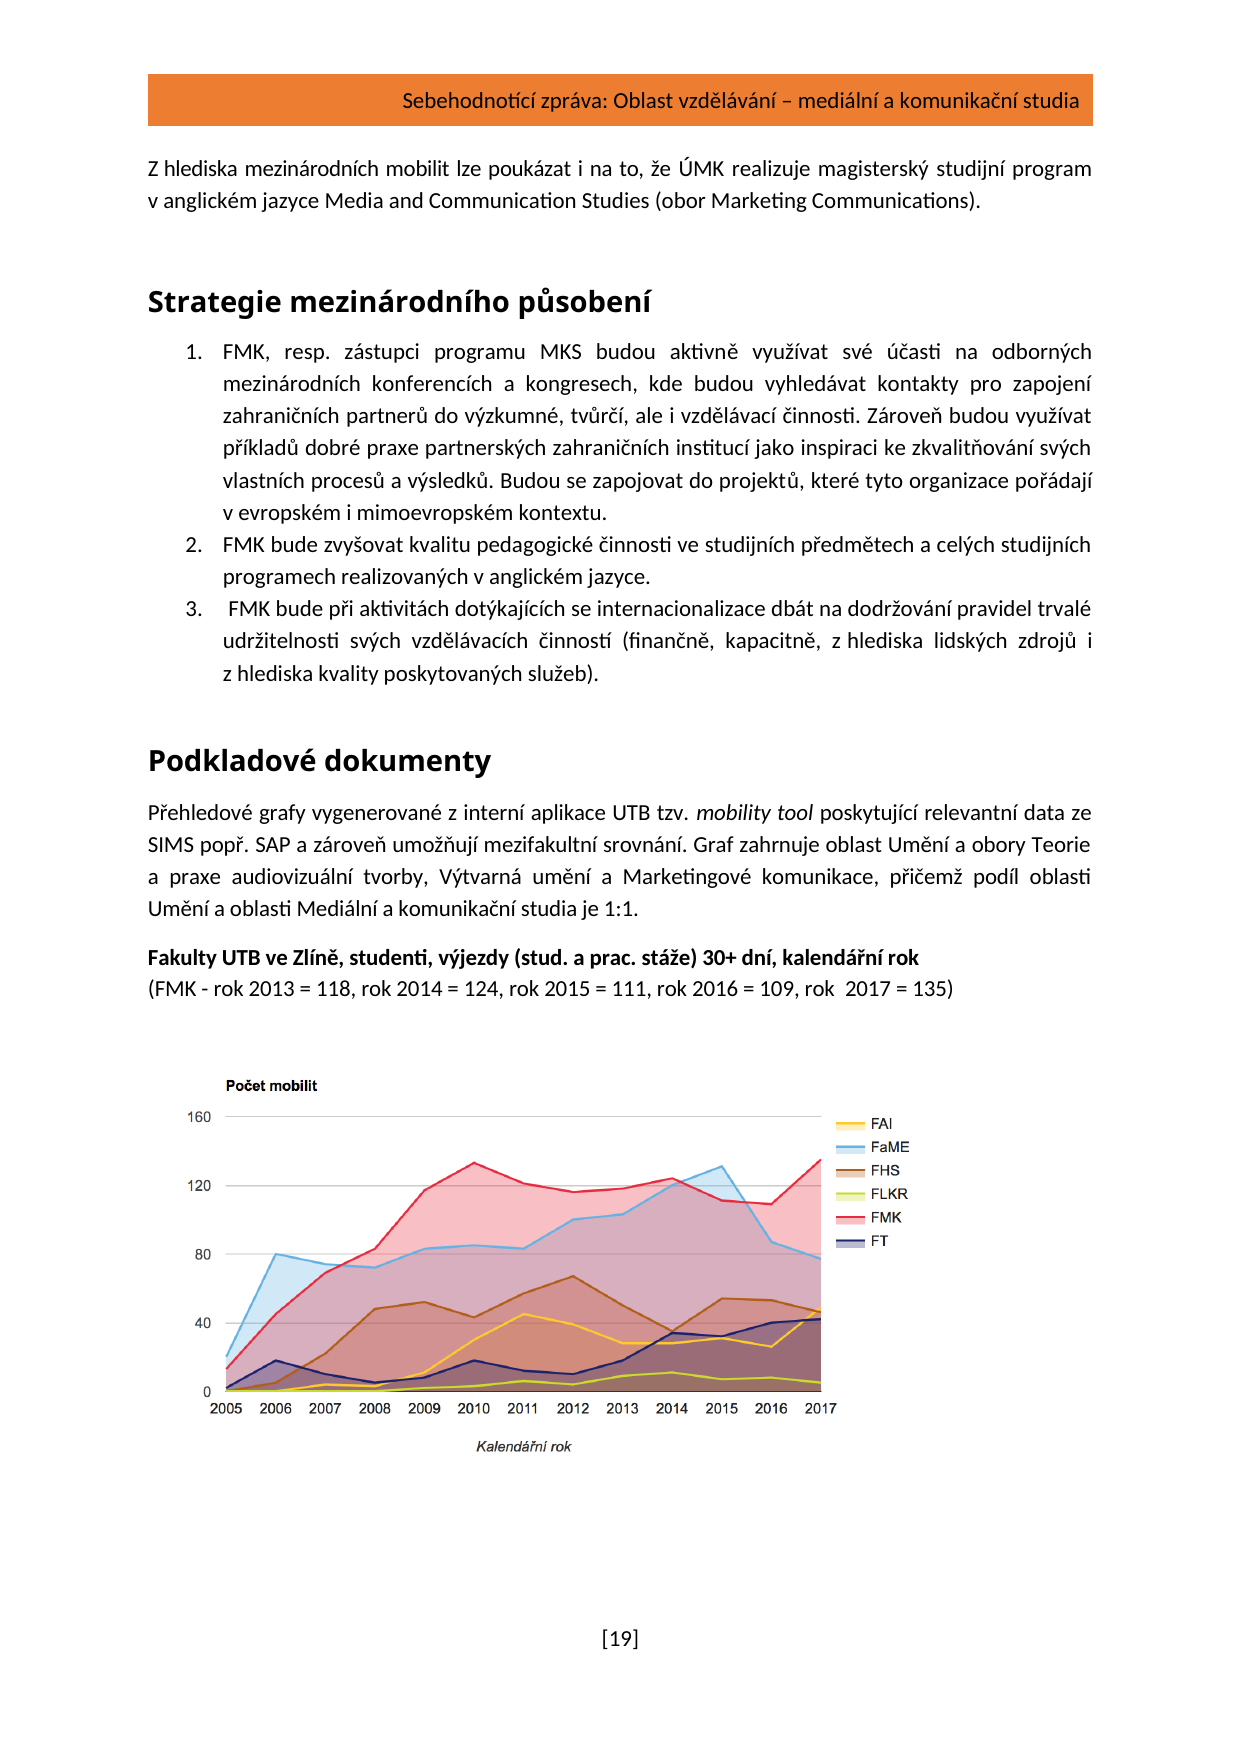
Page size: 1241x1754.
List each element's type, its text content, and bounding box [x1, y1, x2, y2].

picture [146, 1043, 940, 1481]
text (FMK - rok 2013 = 118, rok 2014 = 124, rok 2015 = 111, rok 2016 = 109, rok 2017 = 135) Fakulty UTB ve Zlíně, studenti, příjezdy (studijní stáže) 30+ dní, kalendářní rok [148, 974, 1092, 1032]
list FMK, resp. zástupci programu MKS budou aktivně využívat své účasti na odborných mezinárodních konferencích a kongresech, kde budou vyhledávat kontakty pro zapojení zahraničních partnerů do výzkumné, tvůrčí, ale i vzdělávací činnosti. Zároveň budou využívat příkladů dobré praxe partnerských zahraničních institucí jako inspiraci ke zkvalitňování svých vlastních procesů a výsledků. Budou se zapojovat do projektů, které tyto organizace pořádají v evropském i mimoevropském kontextu. [185, 337, 1093, 526]
text Z hlediska mezinárodních mobilit lze poukázat i na to, že ÚMK realizuje magisterský studijní program v anglickém jazyce Media and Communication Studies (obor Marketing Communications). [148, 154, 1093, 214]
text Fakulty UTB ve Zlíně, studenti, výjezdy (stud. a prac. stáže) 30+ dní, kalendářní rok [148, 943, 1092, 971]
text Podkladové dokumenty [148, 740, 1092, 779]
list FMK bude zvyšovat kvalitu pedagogické činnosti ve studijních předmětech a celých studijních programech realizovaných v anglickém jazyce. [185, 530, 1093, 590]
list FMK bude při aktivitách dotýkajících se internacionalizace dbát na dodržování pravidel trvalé udržitelnosti svých vzdělávacích činností (finančně, kapacitně, z hlediska lidských zdrojů i z hlediska kvality poskytovaných služeb). [185, 594, 1093, 687]
text Přehledové grafy vygenerované z interní aplikace UTB tzv. mobility tool poskytující relevantní data ze SIMS popř. SAP a zároveň umožňují mezifakultní srovnání. Graf zahrnuje oblast Umění a obory Teorie a praxe audiovizuální tvorby, Výtvarná umění a Marketingové komunikace, přičemž podíl oblasti Umění a oblasti Mediální a komunikační studia je 1:1. [148, 798, 1092, 923]
text Strategie mezinárodního působení [148, 282, 1093, 321]
